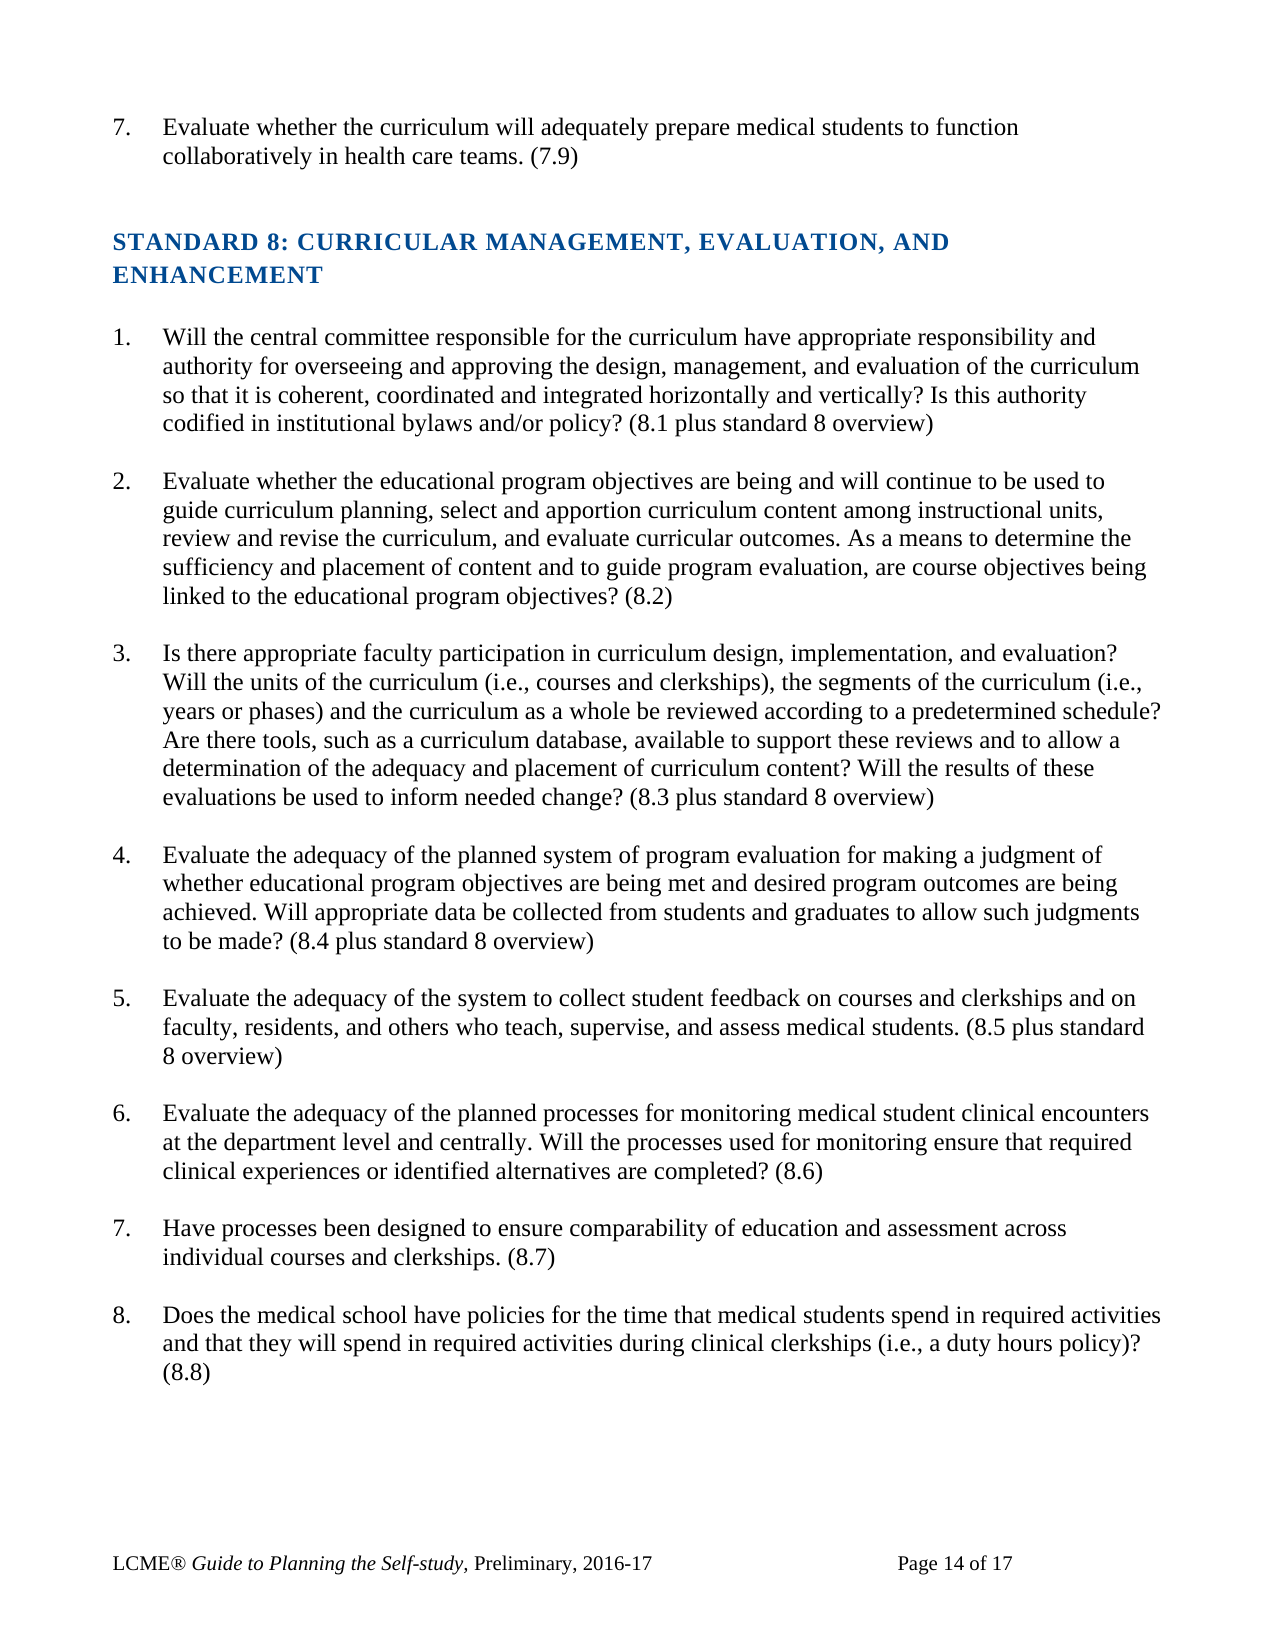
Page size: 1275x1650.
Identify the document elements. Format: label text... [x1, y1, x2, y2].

text 7. Have processes been designed to ensure comparability of education and assessment across individual courses and clerkships. (8.7) [112, 1213, 1162, 1271]
text 6. Evaluate the adequacy of the planned processes for monitoring medical student clinical encounters at the department level and centrally. Will the processes used for monitoring ensure that required clinical experiences or identified alternatives are completed? (8.6) [112, 1098, 1162, 1185]
text 3. Is there appropriate faculty participation in curriculum design, implementation, and evaluation? Will the units of the curriculum (i.e., courses and clerkships), the segments of the curriculum (i.e., years or phases) and the curriculum as a whole be reviewed according to a predetermined schedule? Are there tools, such as a curriculum database, available to support these reviews and to allow a determination of the adequacy and placement of curriculum content? Will the results of these evaluations be used to inform needed change? (8.3 plus standard 8 overview) [112, 638, 1162, 811]
text 4. Evaluate the adequacy of the planned system of program evaluation for making a judgment of whether educational program objectives are being met and desired program outcomes are being achieved. Will appropriate data be collected from students and graduates to allow such judgments to be made? (8.4 plus standard 8 overview) [112, 840, 1162, 955]
text 8. Does the medical school have policies for the time that medical students spend in required activities and that they will spend in required activities during clinical clerkships (i.e., a duty hours policy)? (8.8) [112, 1300, 1162, 1386]
text 2. Evaluate whether the educational program objectives are being and will continue to be used to guide curriculum planning, select and apportion curriculum content among instructional units, review and revise the curriculum, and evaluate curricular outcomes. As a means to determine the sufficiency and placement of content and to guide program evaluation, are course objectives being linked to the educational program objectives? (8.2) [112, 466, 1162, 610]
text 1. Will the central committee responsible for the curriculum have appropriate responsibility and authority for overseeing and approving the design, management, and evaluation of the curriculum so that it is coherent, coordinated and integrated horizontally and vertically? Is this authority codified in institutional bylaws and/or policy? (8.1 plus standard 8 overview) [112, 322, 1162, 437]
text 7. Evaluate whether the curriculum will adequately prepare medical students to function collaboratively in health care teams. (7.9) [112, 112, 1162, 170]
subtitle STANDARD 8: CURRICULAR MANAGEMENT, EVALUATION, AND ENHANCEMENT [112, 227, 1151, 289]
text 5. Evaluate the adequacy of the system to collect student feedback on courses and clerkships and on faculty, residents, and others who teach, supervise, and assess medical students. (8.5 plus standard 8 overview) [112, 983, 1162, 1070]
